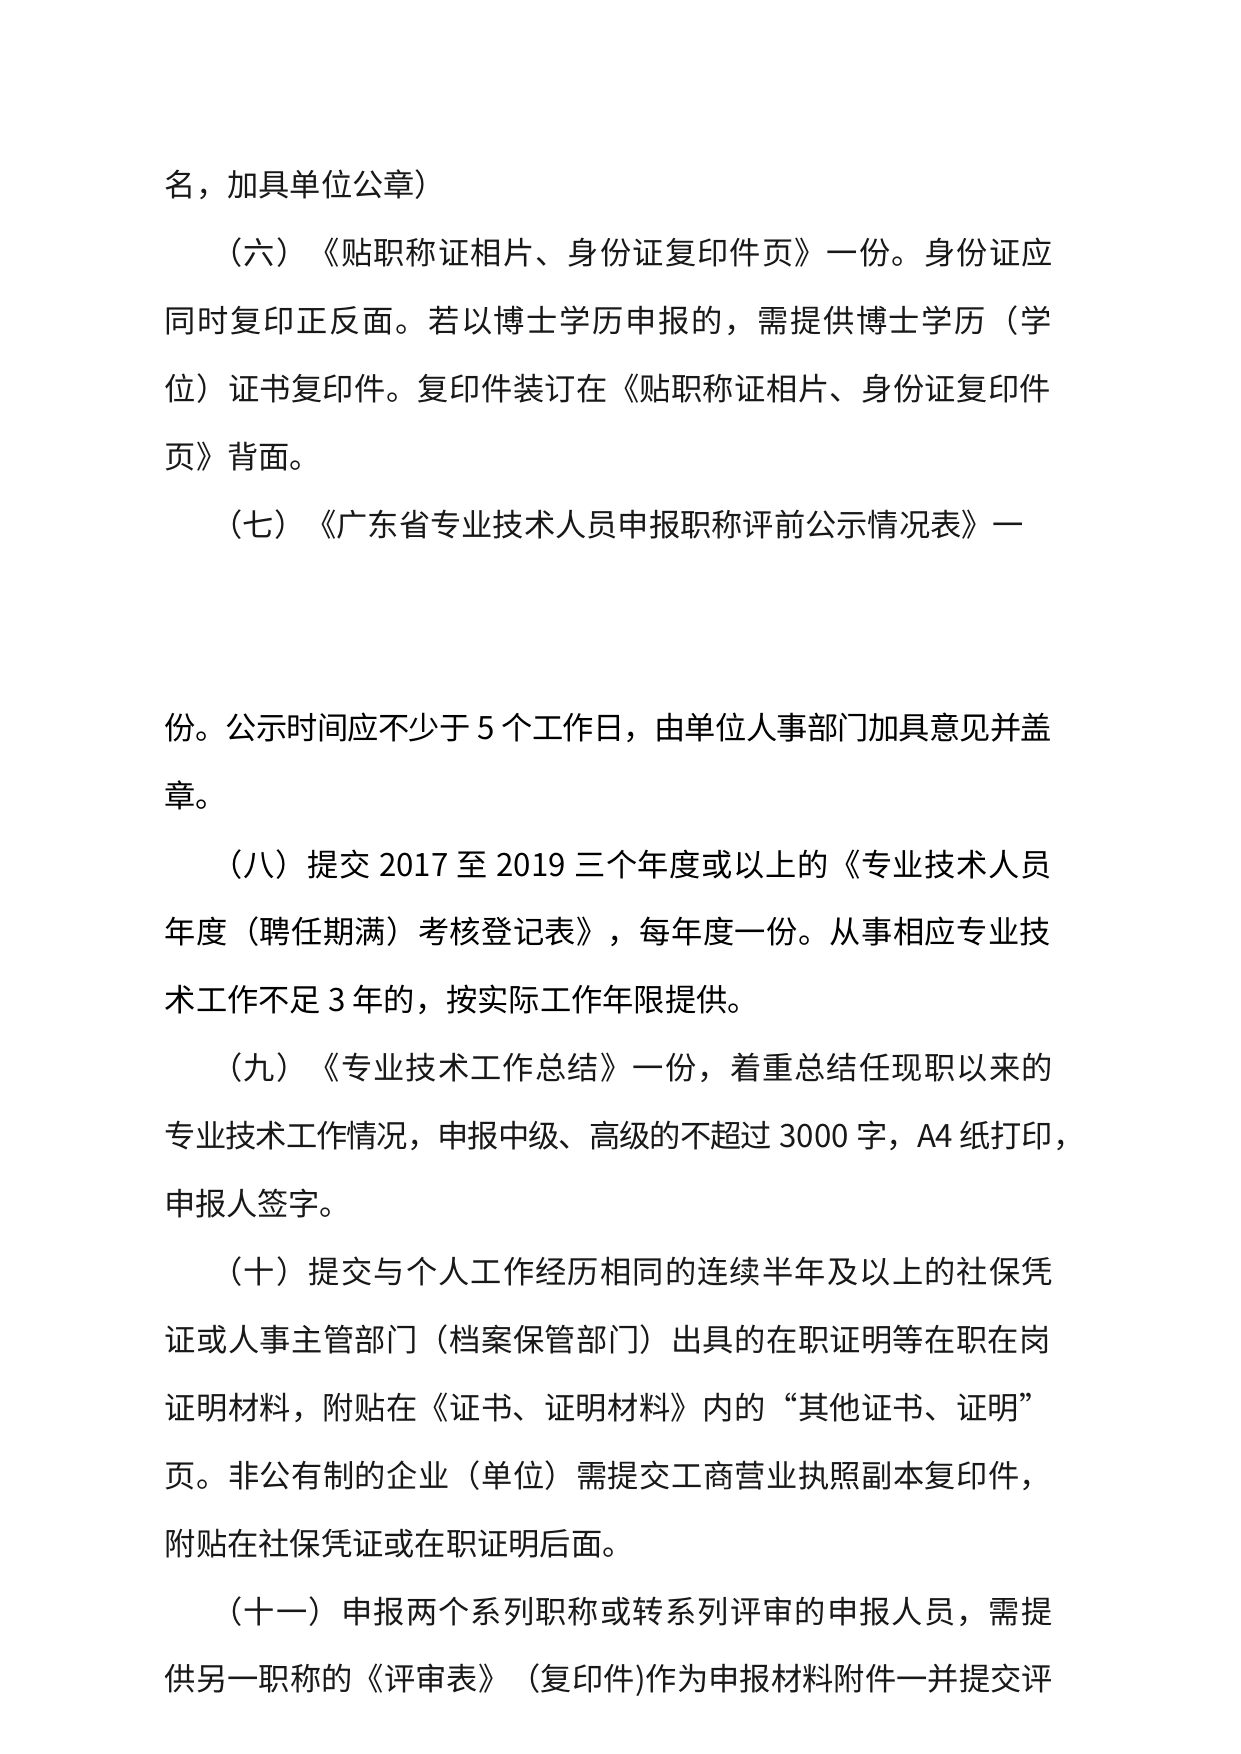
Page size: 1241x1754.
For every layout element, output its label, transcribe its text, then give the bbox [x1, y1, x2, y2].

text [164, 160, 1053, 206]
text （七）《广东省专业技术人员申报职称评前公示情况表》一 [164, 500, 1053, 545]
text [164, 1587, 1053, 1700]
text （九）《专业技术工作总结》一份，着重总结任现职以来的专业技术工作情况，申报中级、高级的不超过 3000 字，A4 纸打印，申报人签字。 [164, 1043, 1053, 1224]
text （六）《贴职称证相片、身份证复印件页》一份。身份证应同时复印正反面。若以博士学历申报的，需提供博士学历（学位）证书复印件。复印件装订在《贴职称证相片、身份证复印件页》背面。 [164, 228, 1053, 477]
text （八）提交 2017 至 2019 三个年度或以上的《专业技术人员年度（聘任期满）考核登记表》，每年度一份。从事相应专业技术工作不足 3 年的，按实际工作年限提供。 [164, 840, 1053, 1021]
text 份。公示时间应不少于5个工作日，由单位人事部门加具意见并盖章。 [164, 703, 1053, 817]
text （十）提交与个人工作经历相同的连续半年及以上的社保凭证或人事主管部门（档案保管部门）出具的在职证明等在职在岗证明材料，附贴在《证书、证明材料》内的“其他证书、证明”页。非公有制的企业（单位）需提交工商营业执照副本复印件，附贴在社保凭证或在职证明后面。 [164, 1247, 1053, 1564]
